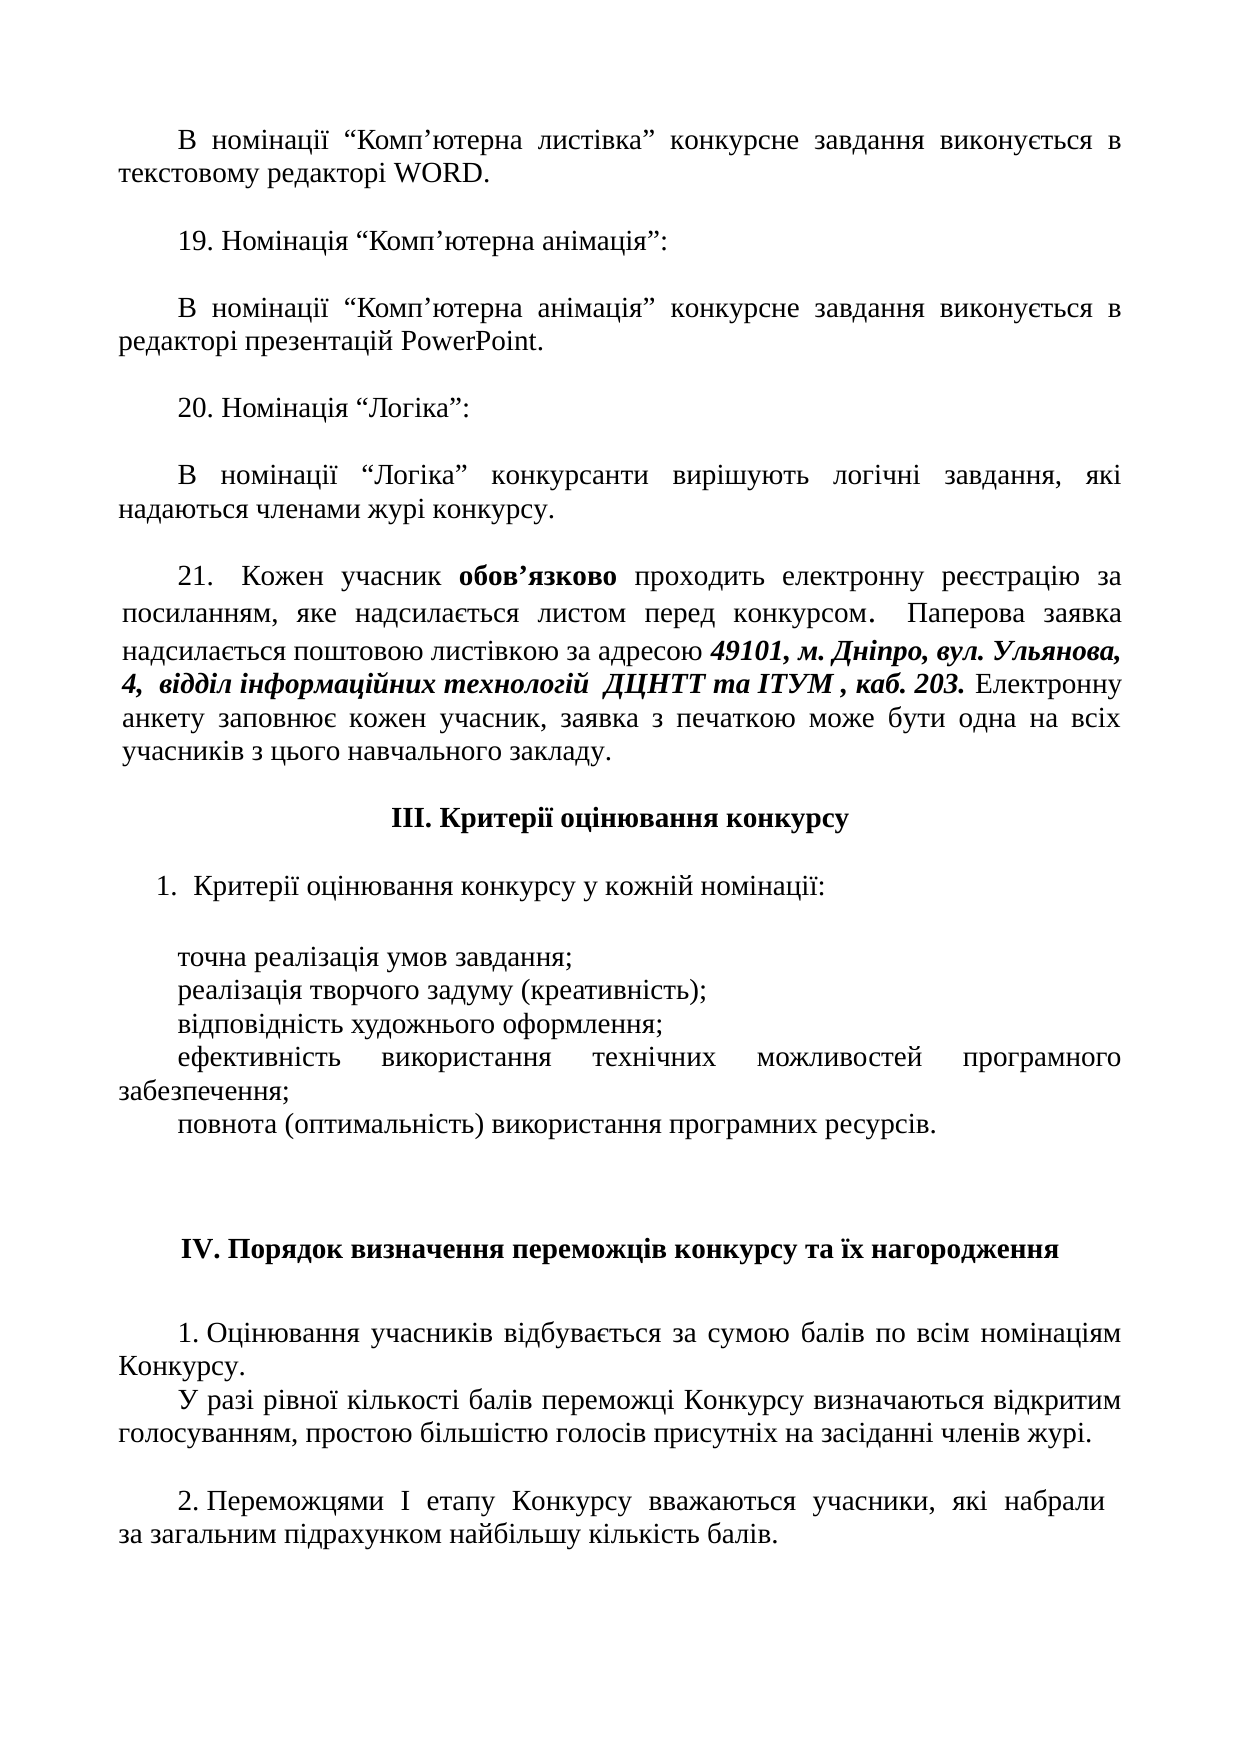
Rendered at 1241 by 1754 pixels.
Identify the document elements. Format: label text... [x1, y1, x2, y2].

text В номінації “Комп’ютерна листівка” конкурсне завдання виконується в текстовому редакторі WORD. [118, 122, 1122, 189]
text 20. Номінація “Логіка”: [118, 390, 1122, 424]
text ІV. Порядок визначення переможців конкурсу та їх нагородження [118, 1231, 1122, 1265]
text У разі рівної кількості балів переможці Конкурсу визначаються відкритим голосуванням, простою більшістю голосів присутніх на засіданні членів журі. [118, 1382, 1122, 1449]
text 2. Переможцями І етапу Конкурсу вважаються учасники, які набрали за загальним підрахунком найбільшу кількість балів. [118, 1483, 1122, 1550]
text В номінації “Комп’ютерна анімація” конкурсне завдання виконується в редакторі презентацій PowerPoint. [118, 290, 1122, 357]
text 21. Кожен учасник обов’язково проходить електронну реєстрацію за посиланням, яке надсилається листом перед конкурсом. Паперова заявка надсилається поштовою листівкою за адресою 49101, м. Дніпро, вул. Ульянова, 4, відділ інформаційних технологій ДЦНТТ та ІТУМ , каб. 203. Електронну анкету заповнює кожен учасник, заявка з печаткою може бути одна на всіх учасників з цього навчального закладу. [122, 558, 1122, 767]
text 1. Оцінювання учасників відбувається за сумою балів по всім номінаціям Конкурсу. [118, 1315, 1122, 1382]
list Критерії оцінювання конкурсу у кожній номінації: [156, 868, 1122, 901]
text точна реалізація умов завдання; [118, 939, 1122, 972]
text ефективність використання технічних можливостей програмного забезпечення; [118, 1039, 1122, 1106]
text реалізація творчого задуму (креативність); [118, 972, 1122, 1006]
text В номінації “Логіка” конкурсанти вирішують логічні завдання, які надаються членами журі конкурсу. [118, 457, 1122, 524]
text відповідність художнього оформлення; [118, 1006, 1122, 1039]
text повнота (оптимальність) використання програмних ресурсів. [118, 1106, 1122, 1140]
text 19. Номінація “Комп’ютерна анімація”: [118, 223, 1122, 256]
text ІІІ. Критерії оцінювання конкурсу [118, 801, 1122, 834]
